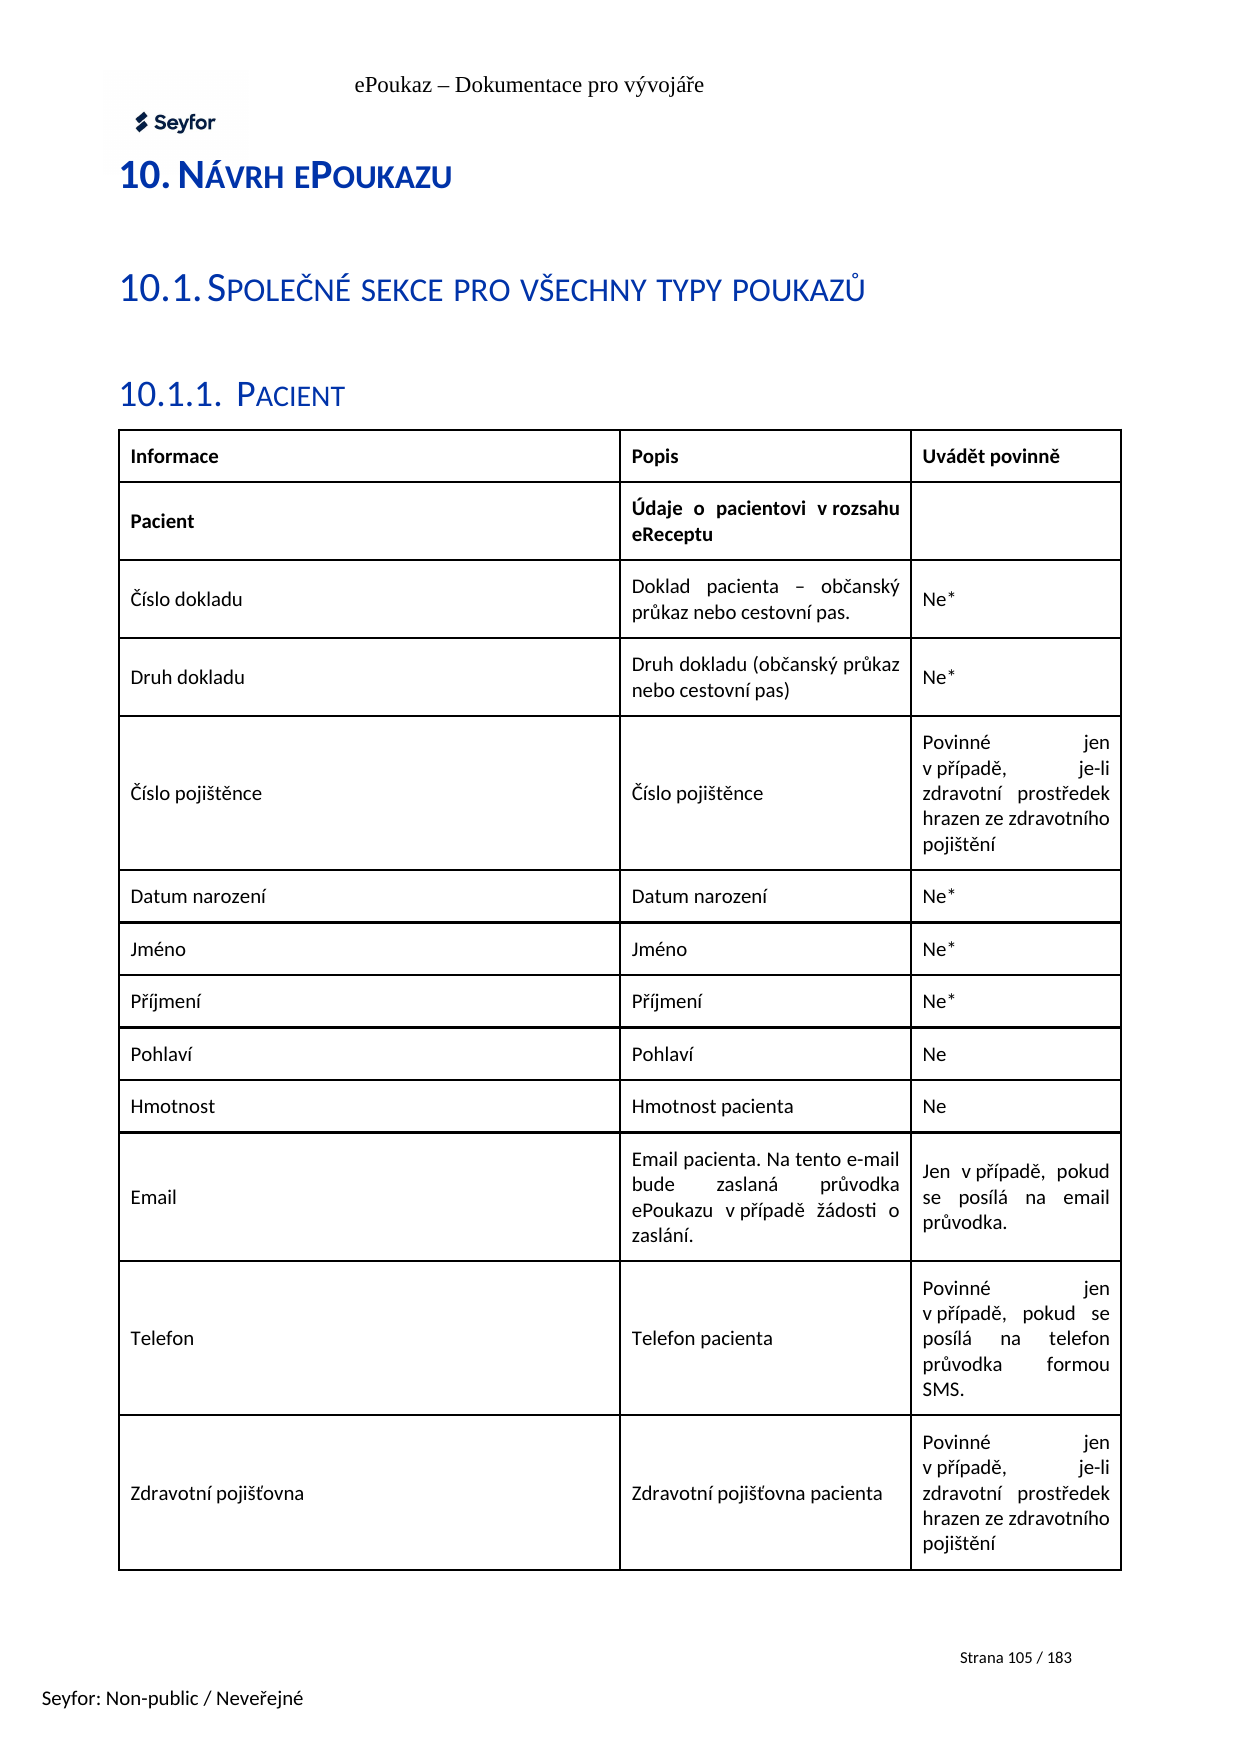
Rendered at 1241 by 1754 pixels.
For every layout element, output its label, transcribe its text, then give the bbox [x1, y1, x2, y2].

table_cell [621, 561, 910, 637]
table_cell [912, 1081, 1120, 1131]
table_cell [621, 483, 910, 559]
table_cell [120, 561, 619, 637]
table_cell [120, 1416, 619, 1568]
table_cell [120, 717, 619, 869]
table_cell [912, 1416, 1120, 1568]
picture [102, 70, 249, 175]
text Návrh ePoukazu [118, 148, 1122, 198]
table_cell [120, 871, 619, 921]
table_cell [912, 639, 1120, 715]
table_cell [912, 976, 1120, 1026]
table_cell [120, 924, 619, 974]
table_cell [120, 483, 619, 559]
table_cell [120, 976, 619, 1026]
text Pacient [118, 370, 1122, 416]
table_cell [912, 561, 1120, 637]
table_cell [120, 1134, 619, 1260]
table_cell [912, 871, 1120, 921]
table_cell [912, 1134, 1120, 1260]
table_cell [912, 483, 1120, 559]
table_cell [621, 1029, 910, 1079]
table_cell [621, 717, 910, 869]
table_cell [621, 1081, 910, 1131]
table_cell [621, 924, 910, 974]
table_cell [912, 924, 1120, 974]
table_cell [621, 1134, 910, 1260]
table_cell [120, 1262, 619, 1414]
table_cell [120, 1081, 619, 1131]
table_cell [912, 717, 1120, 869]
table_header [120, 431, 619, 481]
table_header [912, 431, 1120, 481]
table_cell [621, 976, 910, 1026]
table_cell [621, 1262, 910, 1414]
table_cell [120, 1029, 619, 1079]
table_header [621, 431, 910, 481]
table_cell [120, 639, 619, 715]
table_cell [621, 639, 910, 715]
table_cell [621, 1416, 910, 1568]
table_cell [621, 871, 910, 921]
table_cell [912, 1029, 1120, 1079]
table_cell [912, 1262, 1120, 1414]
text Společné sekce pro všechny typy poukazů [118, 261, 1122, 312]
